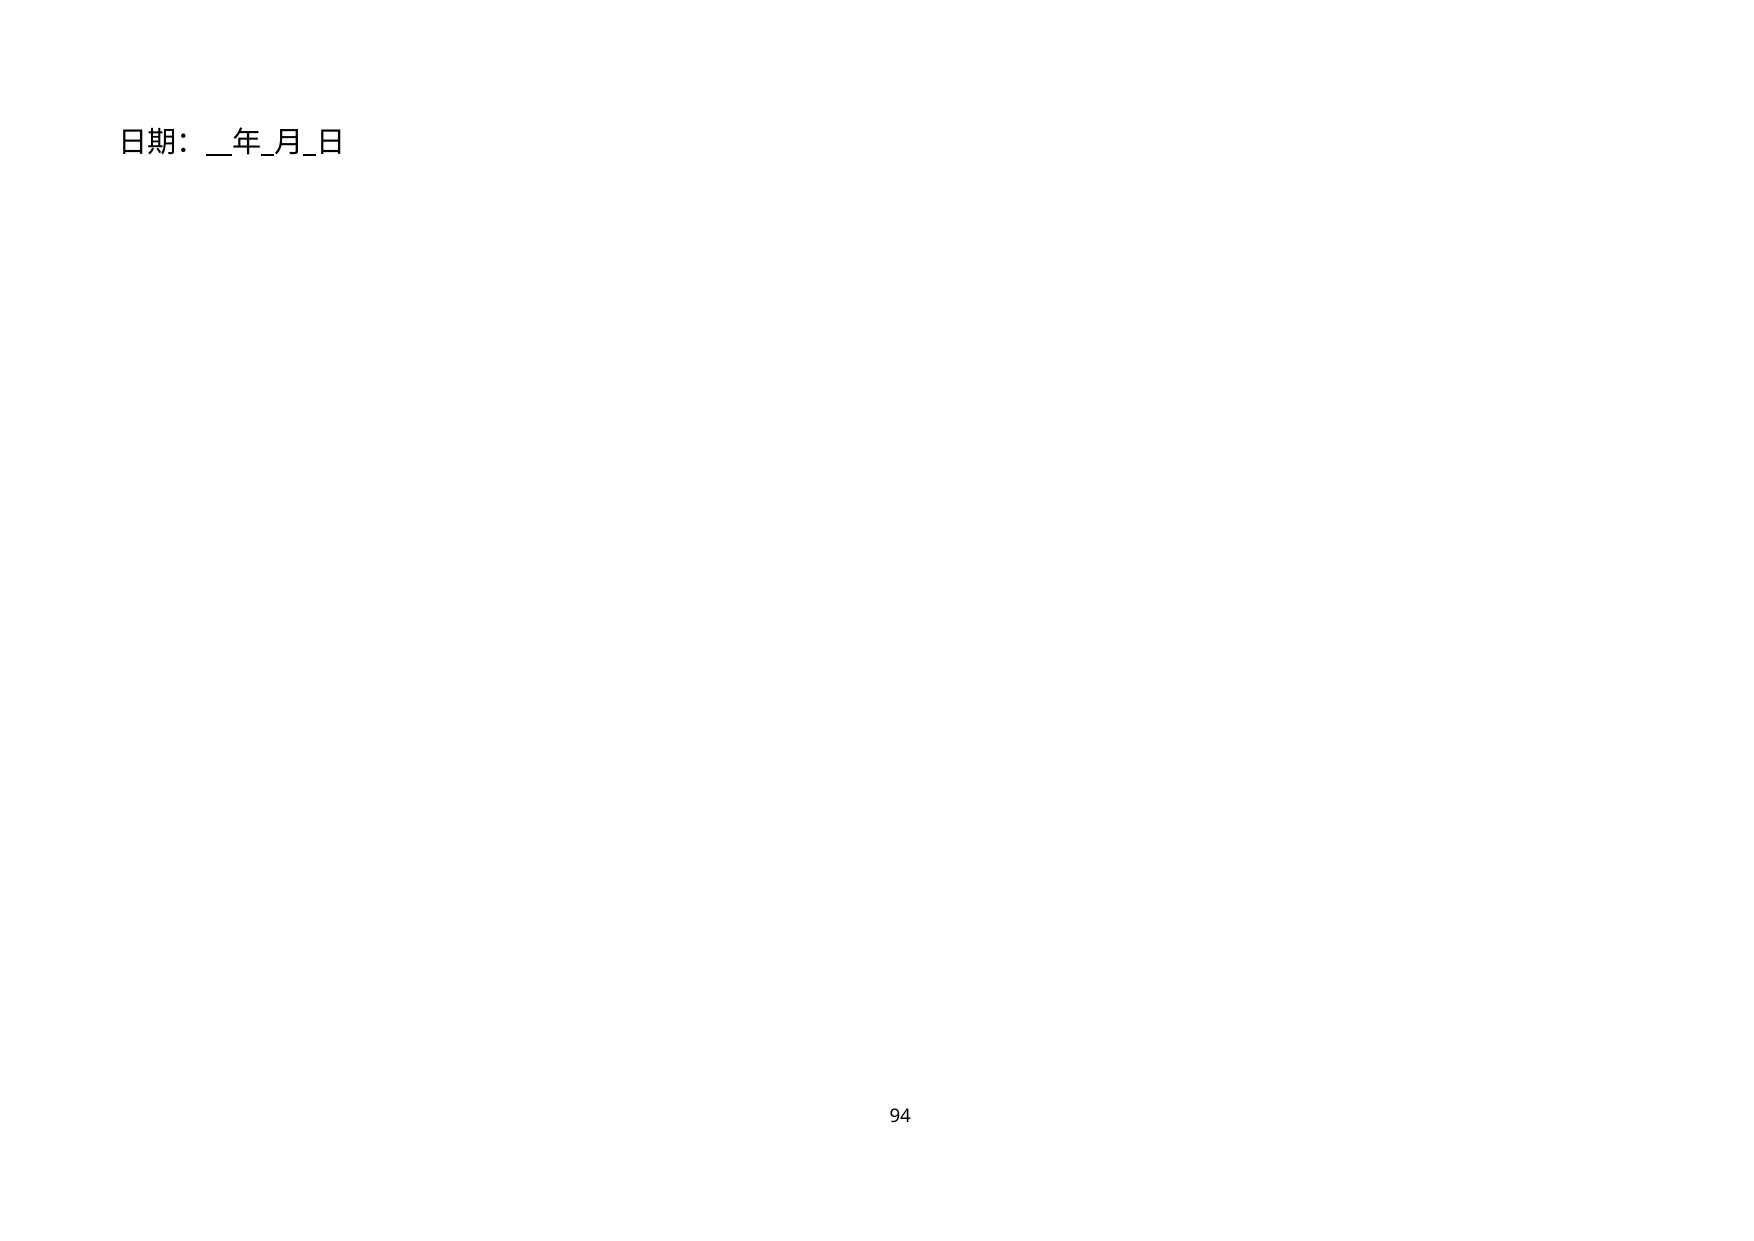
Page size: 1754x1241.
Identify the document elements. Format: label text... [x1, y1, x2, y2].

text 日期： 年 月 日 [118, 118, 1636, 160]
